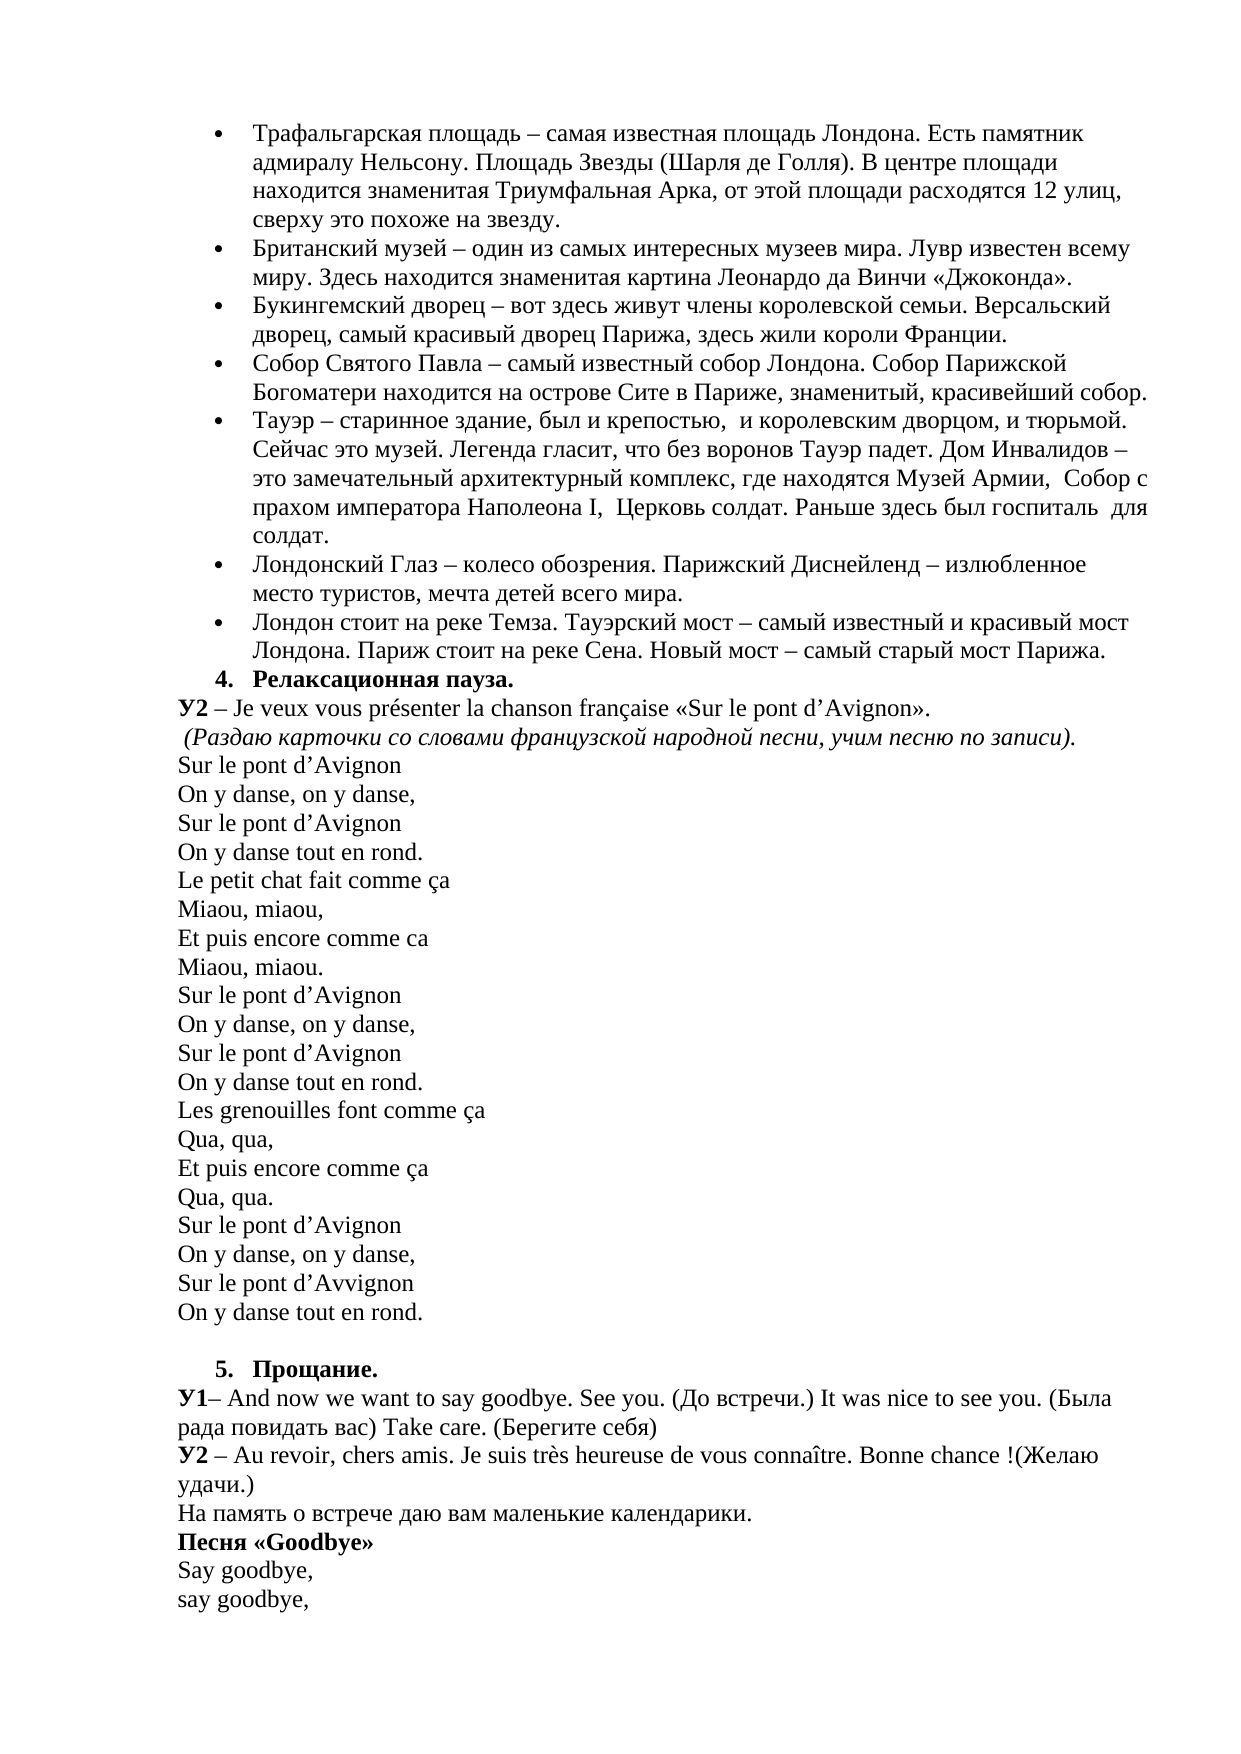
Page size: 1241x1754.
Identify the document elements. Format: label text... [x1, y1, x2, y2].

text Sur le pont d’Avignon On y danse, on y danse, Sur le pont d’Avignon On y danse tout en rond. Le petit chat fait comme ça Miaou, miaou, Et puis encore comme ca Miaou, miaou. Sur le pont d’Avignon On y danse, on y danse, Sur le pont d’Avignon On y danse tout en rond. Les grenouilles font comme ça Qua, qua, Et puis encore comme ça Qua, qua. Sur le pont d’Avignon On y danse, on y danse, Sur le pont d’Avvignon On y danse tout en rond. [177, 751, 1152, 1326]
list Лондонский Глаз – колесо обозрения. Парижский Диснейленд – излюбленное место туристов, мечта детей всего мира. [215, 549, 1152, 607]
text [177, 1556, 1152, 1613]
text У2 – Je veux vous présenter la chanson française «Sur le pont d’Avignon». [177, 693, 1152, 722]
list Тауэр – старинное здание, был и крепостью, и королевским дворцом, и тюрьмой. Сейчас это музей. Легенда гласит, что без воронов Тауэр падет. Дом Инвалидов – это замечательный архитектурный комплекс, где находятся Музей Армии, Собор с прахом императора Наполеона I, Церковь солдат. Раньше здесь был госпиталь для солдат. [215, 406, 1152, 549]
list Релаксационная пауза. [215, 664, 1152, 693]
text У1– And now we want to say goodbye. See you. (До встречи.) It was nice to see you. (Была рада повидать вас) Take care. (Берегите себя) У2 – Au revoir, chers amis. Je suis très heureuse de vous connaître. Bonne chance !(Желаю удачи.) На память о встрече даю вам маленькие календарики. [177, 1383, 1152, 1527]
list Собор Святого Павла – самый известный собор Лондона. Собор Парижской Богоматери находится на острове Сите в Париже, знаменитый, красивейший собор. [215, 348, 1152, 406]
text Песня «Goodbye» [177, 1527, 1152, 1556]
list Лондон стоит на реке Темза. Тауэрский мост – самый известный и красивый мост Лондона. Париж стоит на реке Сена. Новый мост – самый старый мост Парижа. [215, 607, 1152, 664]
list Британский музей – один из самых интересных музеев мира. Лувр известен всему миру. Здесь находится знаменитая картина Леонардо да Винчи «Джоконда». [215, 233, 1152, 291]
list Букингемский дворец – вот здесь живут члены королевской семьи. Версальский дворец, самый красивый дворец Парижа, здесь жили короли Франции. [215, 291, 1152, 348]
text (Раздаю карточки со словами французской народной песни, учим песню по записи). [177, 722, 1152, 751]
list Трафальгарская площадь – самая известная площадь Лондона. Есть памятник адмиралу Нельсону. Площадь Звезды (Шарля де Голля). В центре площади находится знаменитая Триумфальная Арка, от этой площади расходятся 12 улиц, сверху это похоже на звезду. [215, 118, 1152, 233]
list Прощание. [215, 1354, 1152, 1383]
